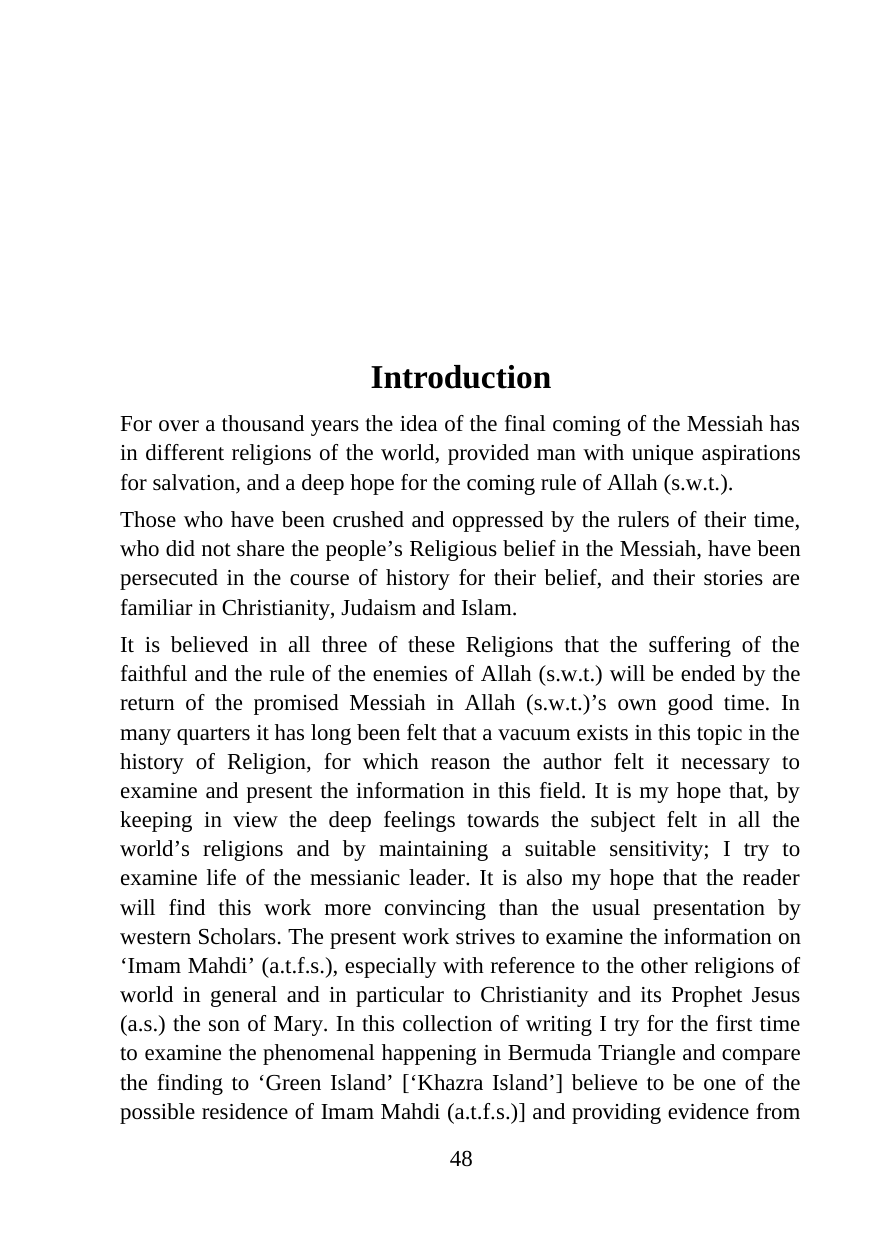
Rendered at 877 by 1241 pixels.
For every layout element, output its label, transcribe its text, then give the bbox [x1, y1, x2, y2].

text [120, 629, 802, 1125]
text Those who have been crushed and oppressed by the rulers of their time, who did not share the people’s Religious belief in the Messiah, have been persecuted in the course of history for their belief, and their stories are familiar in Christianity, Judaism and Islam. [120, 504, 802, 621]
subtitle Introduction [120, 357, 802, 396]
text For over a thousand years the idea of the final coming of the Messiah has in different religions of the world, provided man with unique aspirations for salvation, and a deep hope for the coming rule of Allah (s.w.t.). [120, 408, 802, 496]
